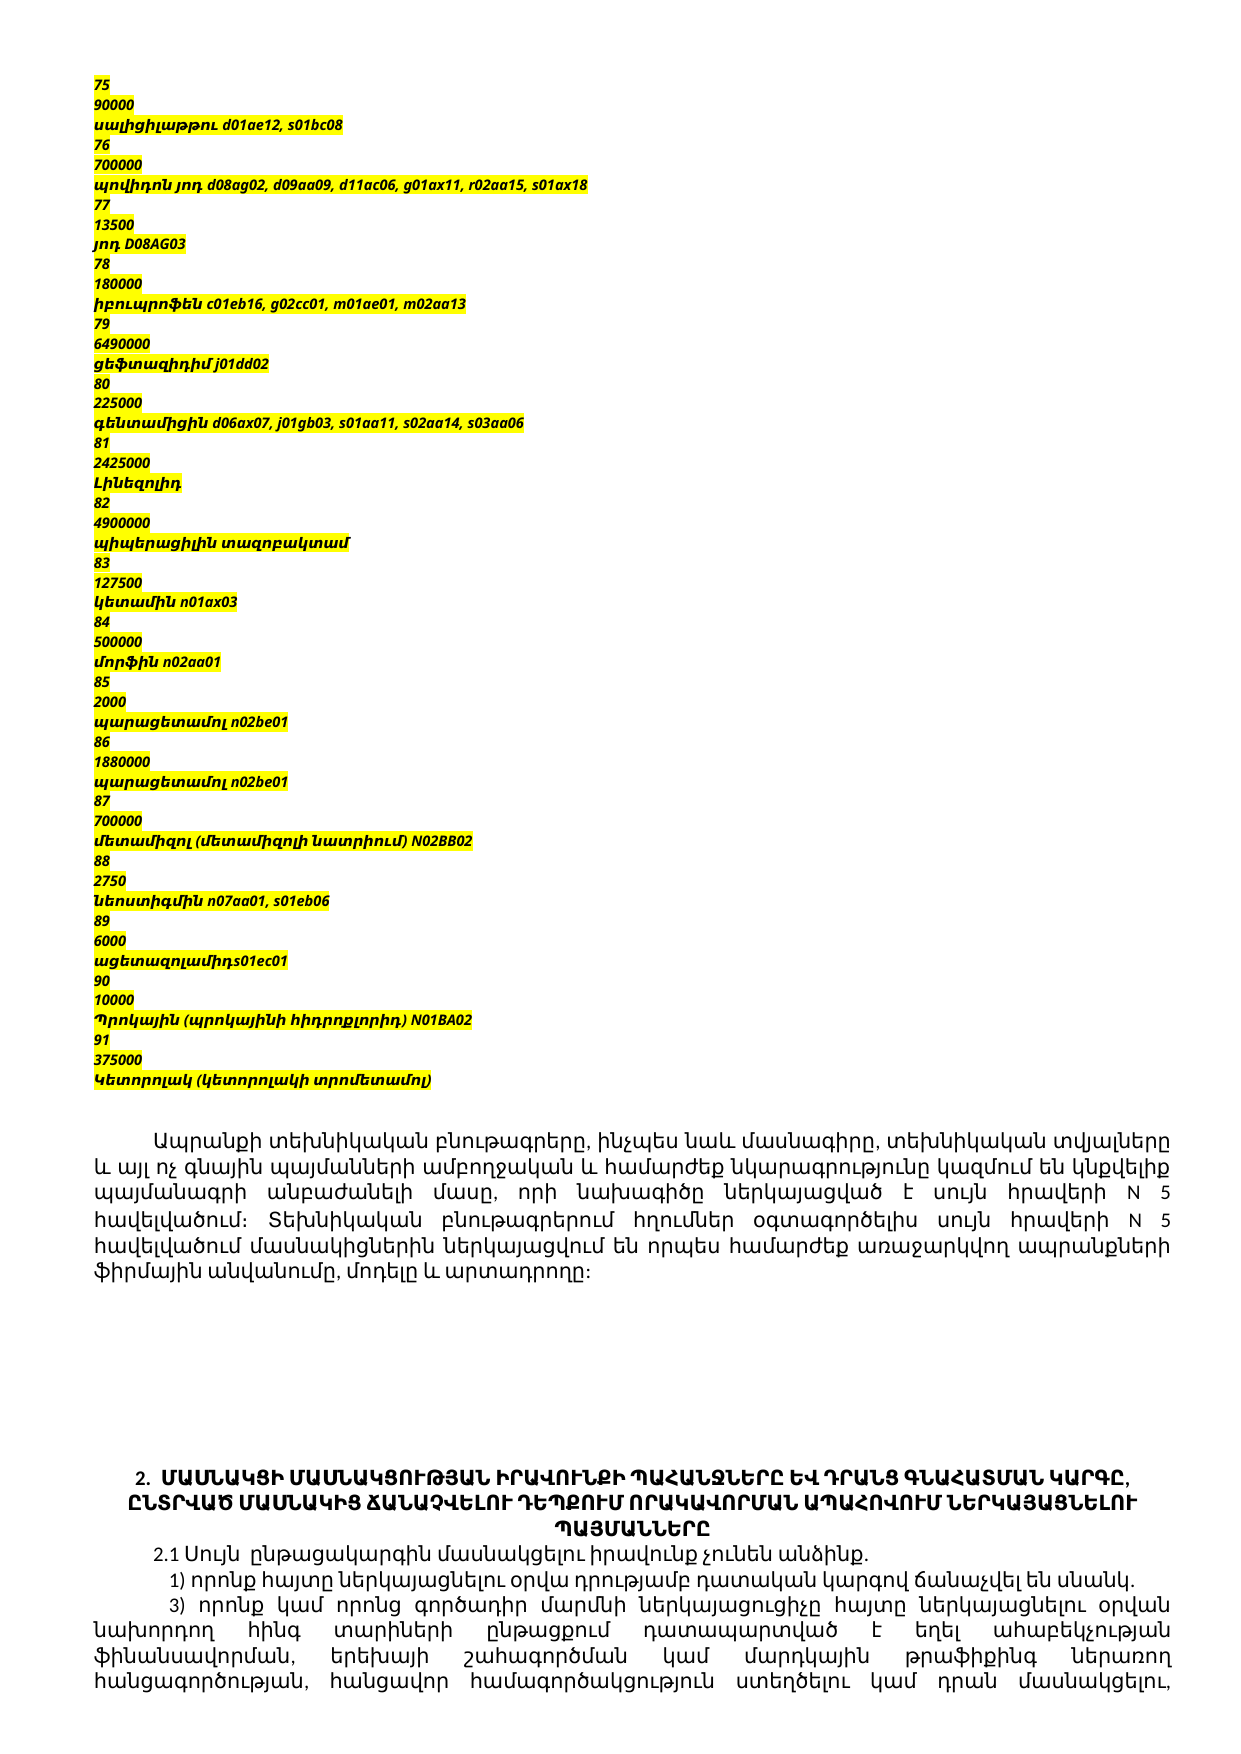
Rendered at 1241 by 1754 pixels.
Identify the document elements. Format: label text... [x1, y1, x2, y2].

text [94, 1592, 1171, 1694]
text 2. ՄԱՍՆԱԿՑԻ ՄԱՍՆԱԿՑՈՒԹՅԱՆ ԻՐԱՎՈՒՆՔԻ ՊԱՀԱՆՋՆԵՐԸ ԵՎ ԴՐԱՆՑ ԳՆԱՀԱՏՄԱՆ ԿԱՐԳԸ, ԸՆՏՐՎԱԾ ՄԱՍՆԱԿԻՑ ՃԱՆԱՉՎԵԼՈՒ ԴԵՊՔՈՒՄ ՈՐԱԿԱՎՈՐՄԱՆ ԱՊԱՀՈՎՈՒՄ ՆԵՐԿԱՅԱՑՆԵԼՈՒ ՊԱՅՄԱՆՆԵՐԸ [94, 1465, 1171, 1541]
text 1) որոնք հայտը ներկայացնելու օրվա դրությամբ դատական կարգով ճանաչվել են սնանկ. [94, 1567, 1171, 1592]
text Ապրանքի տեխնիկական բնութագրերը, ինչպես նաև մասնագիրը, տեխնիկական տվյալները և այլ ոչ գնային պայմանների ամբողջական և համարժեք նկարագրությունը կազմում են կնքվելիք պայմանագրի անբաժանելի մասը, որի նախագիծը ներկայացված է սույն հրավերի N 5 հավելվածում։ Տեխնիկական բնութագրերում հղումներ օգտագործելիս սույն հրավերի N 5 հավելվածում մասնակիցներին ներկայացվում են որպես համարժեք առաջարկվող ապրանքների ֆիրմային անվանումը, մոդելը և արտադրողը: [94, 1129, 1171, 1284]
text 2.1 Սույն ընթացակարգին մասնակցելու իրավունք չունեն անձինք. [94, 1541, 1171, 1567]
